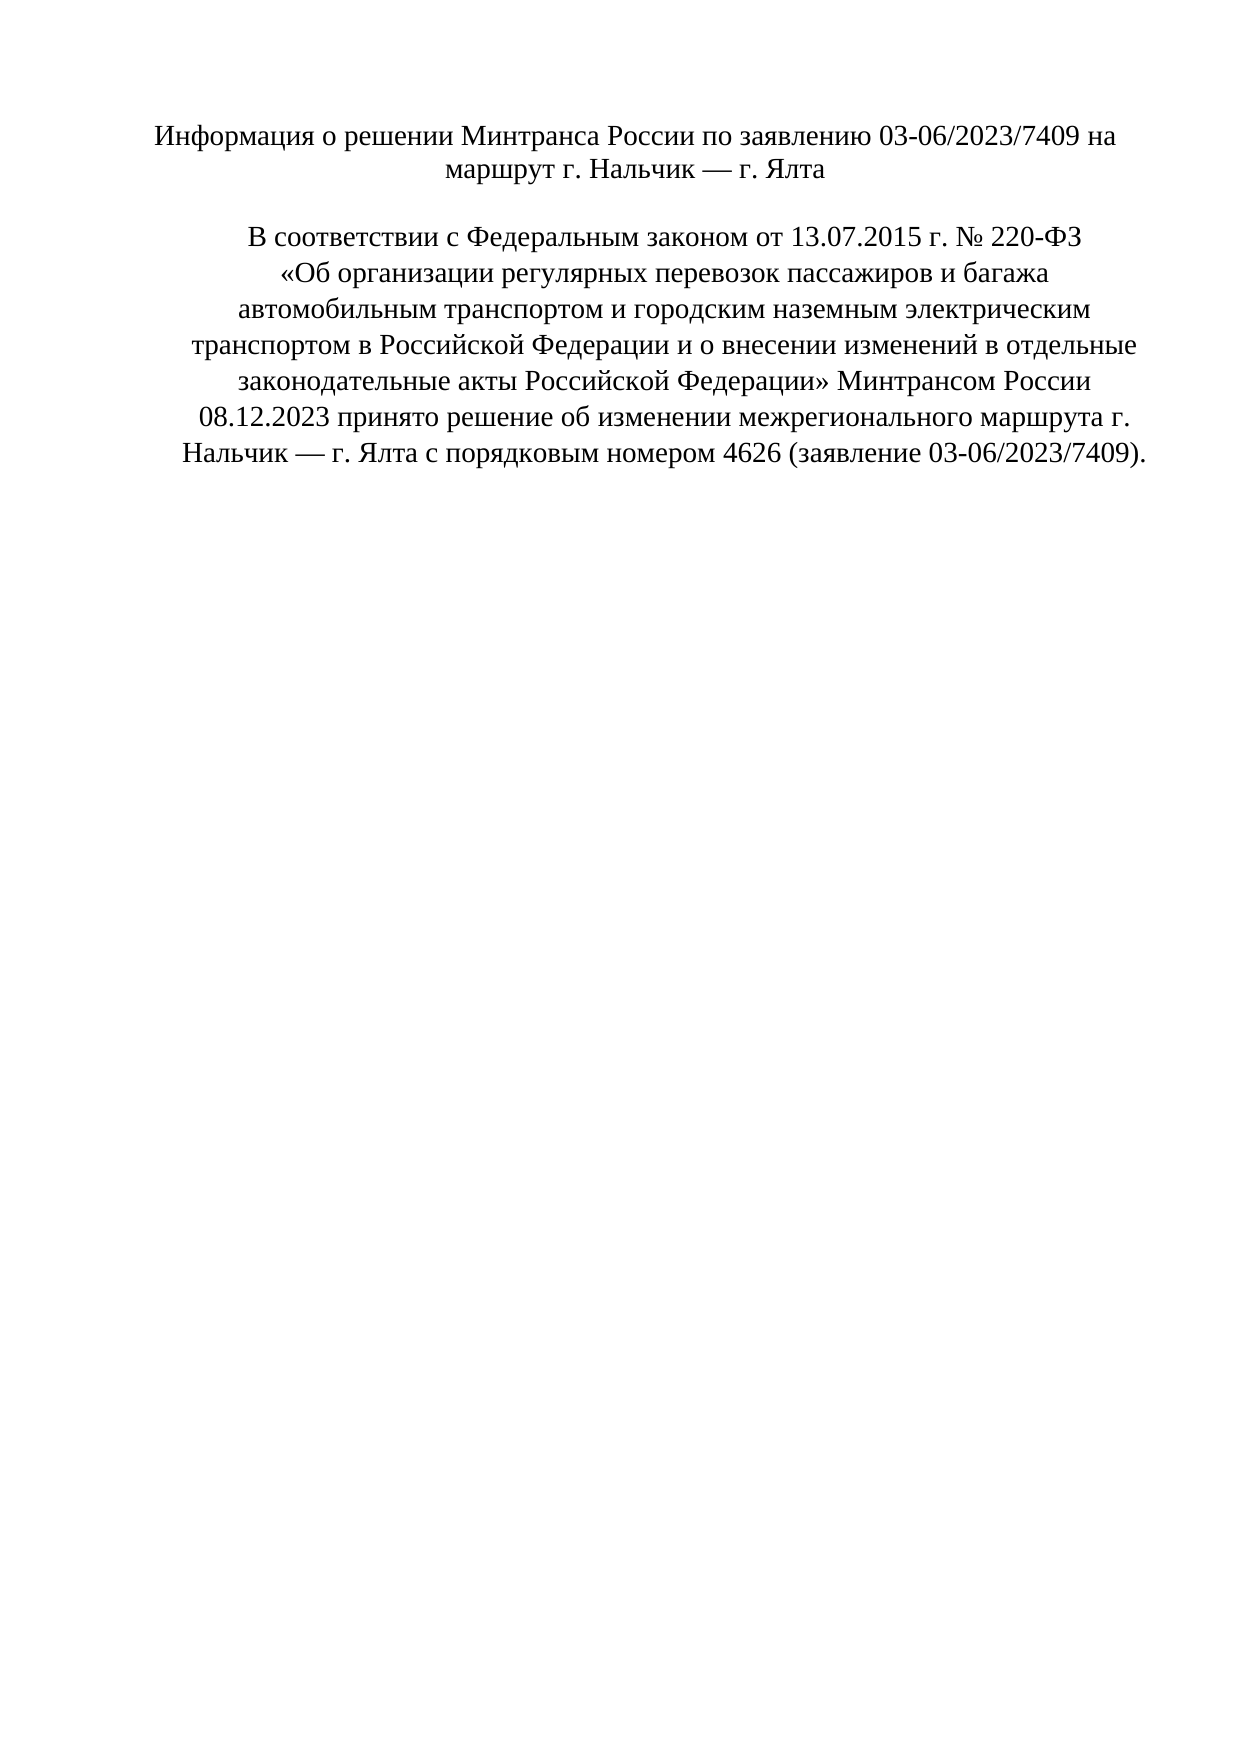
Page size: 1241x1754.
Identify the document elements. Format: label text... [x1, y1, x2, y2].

text В соответствии с Федеральным законом от 13.07.2015 г. № 220-ФЗ «Об организации регулярных перевозок пассажиров и багажа автомобильным транспортом и городским наземным электрическим транспортом в Российской Федерации и о внесении изменений в отдельные законодательные акты Российской Федерации» Минтрансом России 08.12.2023 принято решение об изменении межрегионального маршрута г. Нальчик — г. Ялта с порядковым номером 4626 (заявление 03-06/2023/7409). [177, 219, 1152, 469]
text Информация о решении Минтранса России по заявлению 03-06/2023/7409 на маршрут г. Нальчик — г. Ялта [118, 118, 1152, 185]
